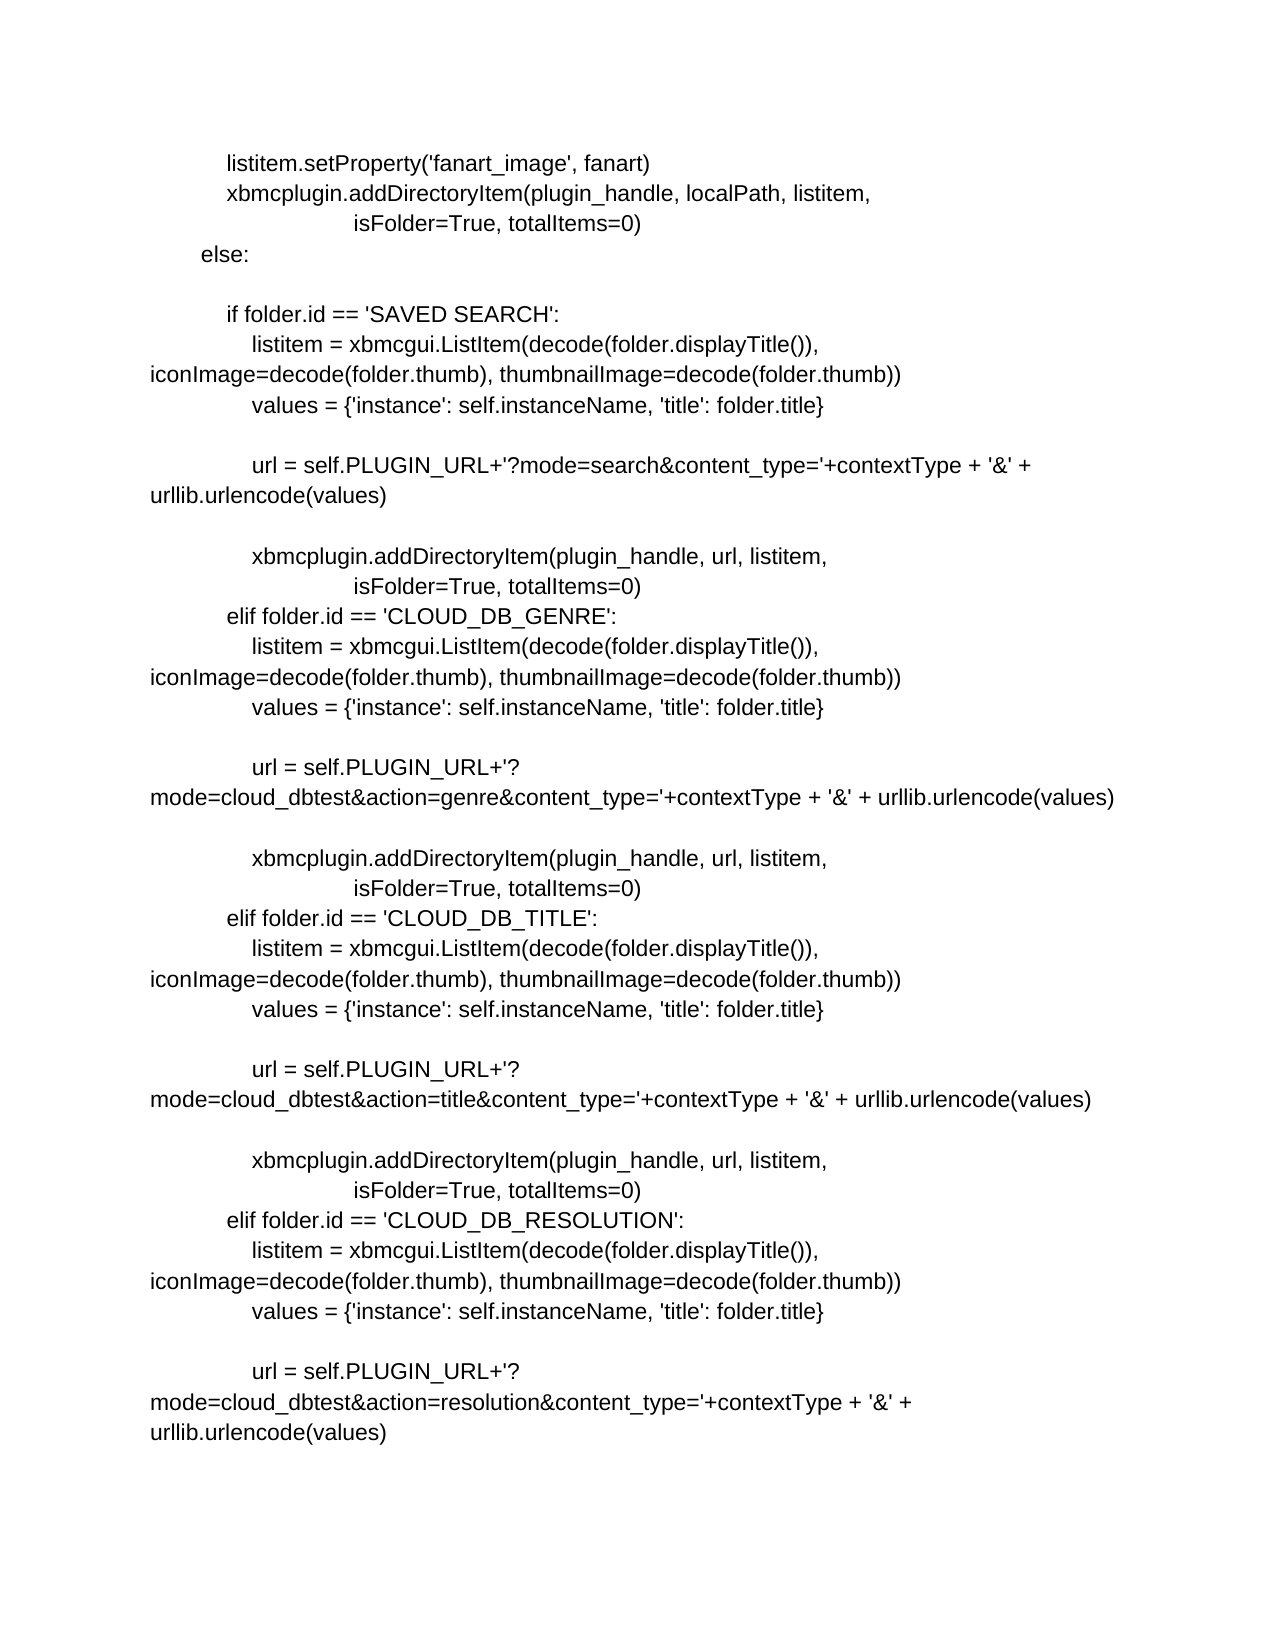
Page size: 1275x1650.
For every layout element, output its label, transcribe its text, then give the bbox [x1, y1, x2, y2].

text listitem = xbmcgui.ListItem(decode(folder.displayTitle()), iconImage=decode(folder.thumb), thumbnailImage=decode(folder.thumb)) [150, 331, 1125, 388]
text xbmcplugin.addDirectoryItem(plugin_handle, url, listitem, [150, 1147, 1125, 1173]
text isFolder=True, totalItems=0) [150, 875, 1125, 901]
text listitem = xbmcgui.ListItem(decode(folder.displayTitle()), iconImage=decode(folder.thumb), thumbnailImage=decode(folder.thumb)) [150, 935, 1125, 992]
text elif folder.id == 'CLOUD_DB_GENRE': [150, 603, 1125, 629]
text listitem = xbmcgui.ListItem(decode(folder.displayTitle()), iconImage=decode(folder.thumb), thumbnailImage=decode(folder.thumb)) [150, 1237, 1125, 1294]
text values = {'instance': self.instanceName, 'title': folder.title} [150, 996, 1125, 1022]
text xbmcplugin.addDirectoryItem(plugin_handle, localPath, listitem, [150, 180, 1125, 207]
text isFolder=True, totalItems=0) [150, 210, 1125, 237]
text values = {'instance': self.instanceName, 'title': folder.title} [150, 392, 1125, 418]
text isFolder=True, totalItems=0) [150, 573, 1125, 599]
text url = self.PLUGIN_URL+'?mode=search&content_type='+contextType + '&' + urllib.urlencode(values) [150, 452, 1125, 509]
text isFolder=True, totalItems=0) [150, 1177, 1125, 1203]
text listitem.setProperty('fanart_image', fanart) [150, 150, 1125, 176]
text else: [150, 241, 1125, 267]
text values = {'instance': self.instanceName, 'title': folder.title} [150, 1298, 1125, 1324]
text url = self.PLUGIN_URL+'?mode=cloud_dbtest&action=genre&content_type='+contextType + '&' + urllib.urlencode(values) [150, 754, 1125, 811]
text url = self.PLUGIN_URL+'?mode=cloud_dbtest&action=title&content_type='+contextType + '&' + urllib.urlencode(values) [150, 1056, 1125, 1113]
text if folder.id == 'SAVED SEARCH': [150, 301, 1125, 327]
text xbmcplugin.addDirectoryItem(plugin_handle, url, listitem, [150, 845, 1125, 871]
text listitem = xbmcgui.ListItem(decode(folder.displayTitle()), iconImage=decode(folder.thumb), thumbnailImage=decode(folder.thumb)) [150, 633, 1125, 690]
text elif folder.id == 'CLOUD_DB_RESOLUTION': [150, 1207, 1125, 1234]
text url = self.PLUGIN_URL+'?mode=cloud_dbtest&action=resolution&content_type='+contextType + '&' + urllib.urlencode(values) [150, 1358, 1125, 1445]
text values = {'instance': self.instanceName, 'title': folder.title} [150, 694, 1125, 720]
text xbmcplugin.addDirectoryItem(plugin_handle, url, listitem, [150, 543, 1125, 569]
text elif folder.id == 'CLOUD_DB_TITLE': [150, 905, 1125, 932]
